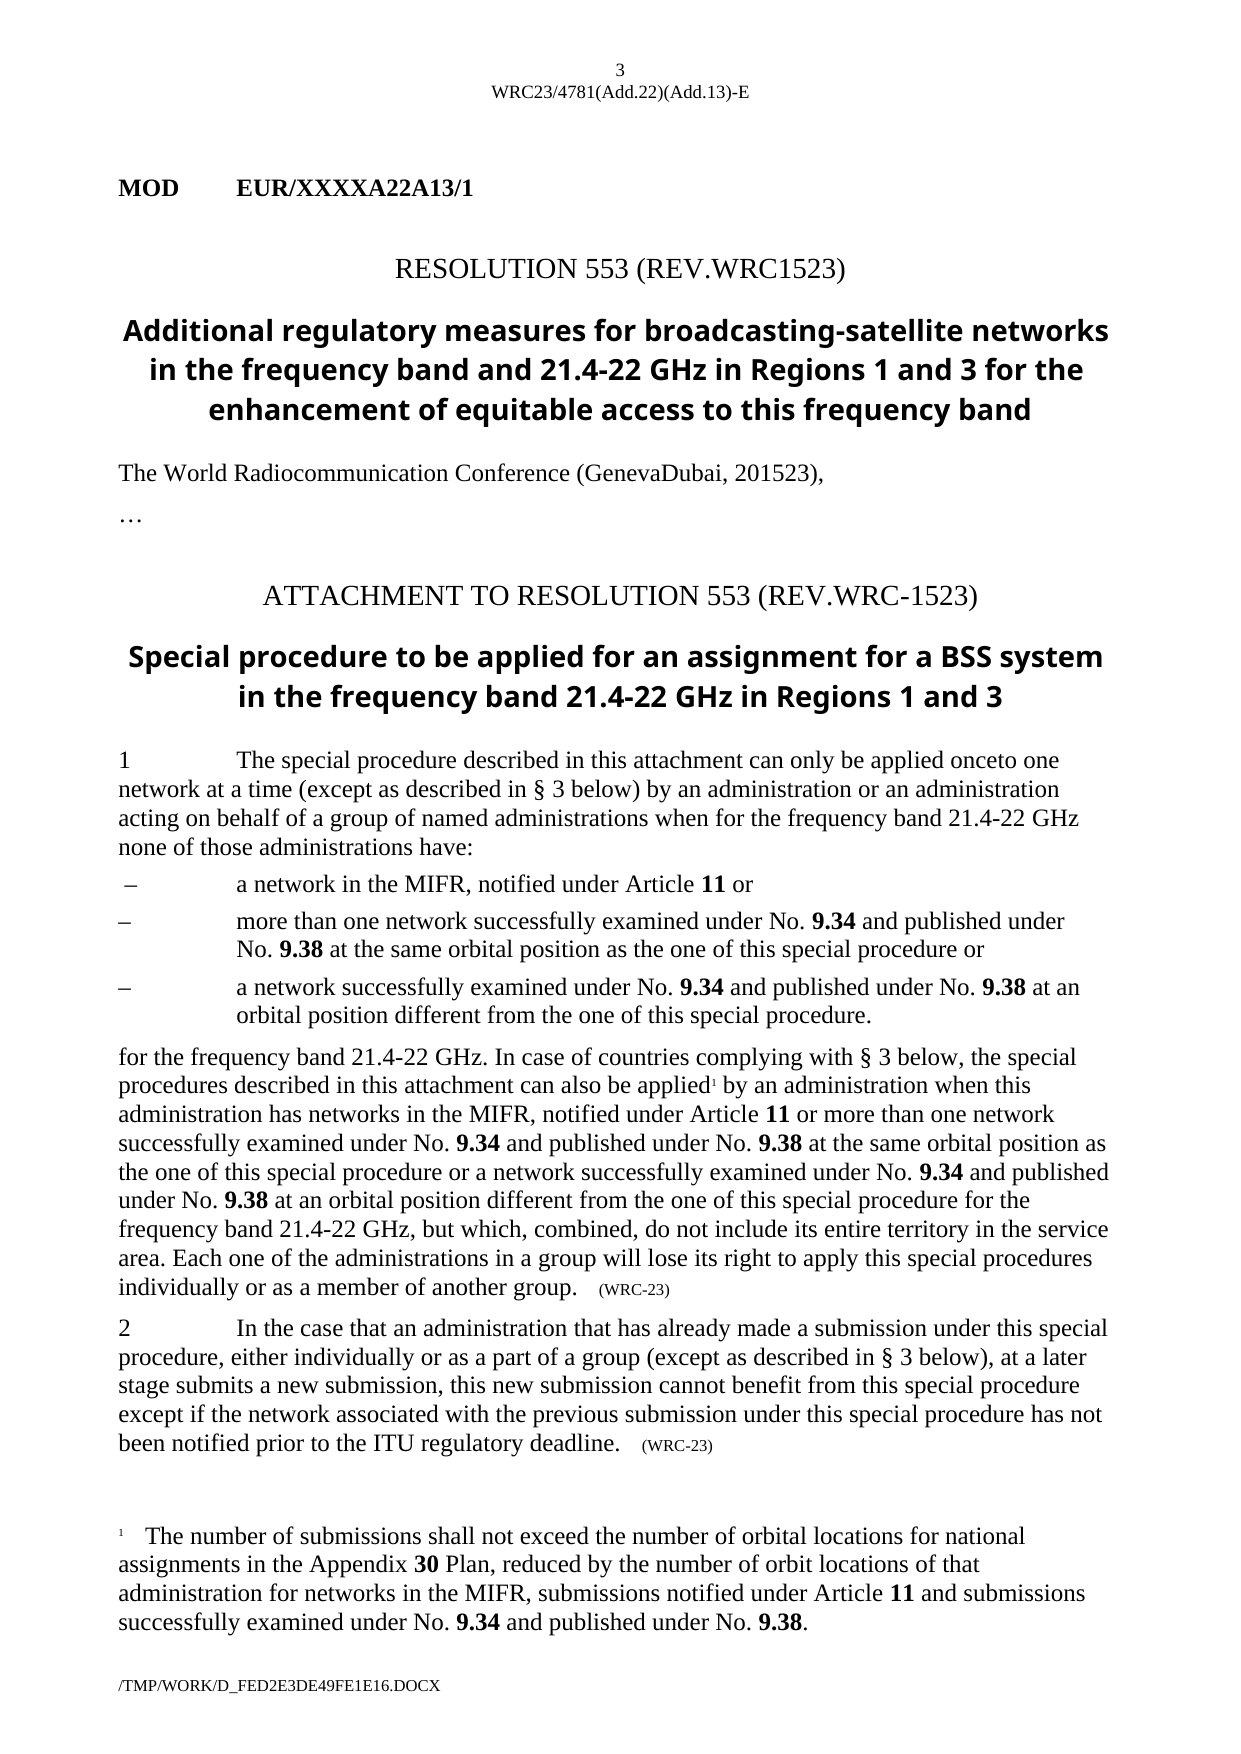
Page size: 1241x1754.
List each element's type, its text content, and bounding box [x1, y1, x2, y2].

text 2 In the case that an administration that has already made a submission under this special procedure, either individually or as a part of a group (except as described in § 3 below), at a later stage submits a new submission, this new submission cannot benefit from this special procedure . [118, 1313, 1122, 1457]
title The World Radiocommunication Conference (, 20), [118, 458, 1122, 487]
text In case of countries complying with § 3 below, the special procedures described in this attachment can also be applied1 by an administration when this administration has networks in the MIFR, notified under Article 11 or successfully examined under No. 9.34 and published under No. 9.38 for the frequency band 21.4-22 GHz, but which, combined, do not include its entire territory in the service area. Each one of the administrations in a group will lose its right to apply this special procedures individually or as a member of another group. [118, 1042, 1122, 1300]
title Additional regulatory measures for broadcasting-satellite networks in the frequency band and 21.4-22 GHz in Regions 1 and 3 for the enhancement of equitable access to this frequency band [118, 310, 1122, 429]
title 1 The special procedure described in this attachment can only be applied (except as described in § 3 below) by an administration or an administration acting on behalf of a group of named administrations when none of those administrations have [118, 745, 1122, 860]
text RESOLUTION 553 (rev.WRC) [118, 251, 1122, 285]
text successfully examined under No. 9.34 and published under No. 9.38 [118, 906, 1122, 963]
text a network in the MIFR, notified under Article 11 or [118, 869, 1122, 897]
text … [118, 499, 1122, 528]
text MOD EUR/XXXXA22A13/1 [118, 173, 1122, 201]
title Special procedure to be applied for an assignment for a BSS system in the frequency band 21.4-22 GHz in Regions 1 and 3 [118, 637, 1122, 716]
text ATTACHMENT TO RESOLUTION 553 (REV.WRC-) [118, 578, 1122, 612]
